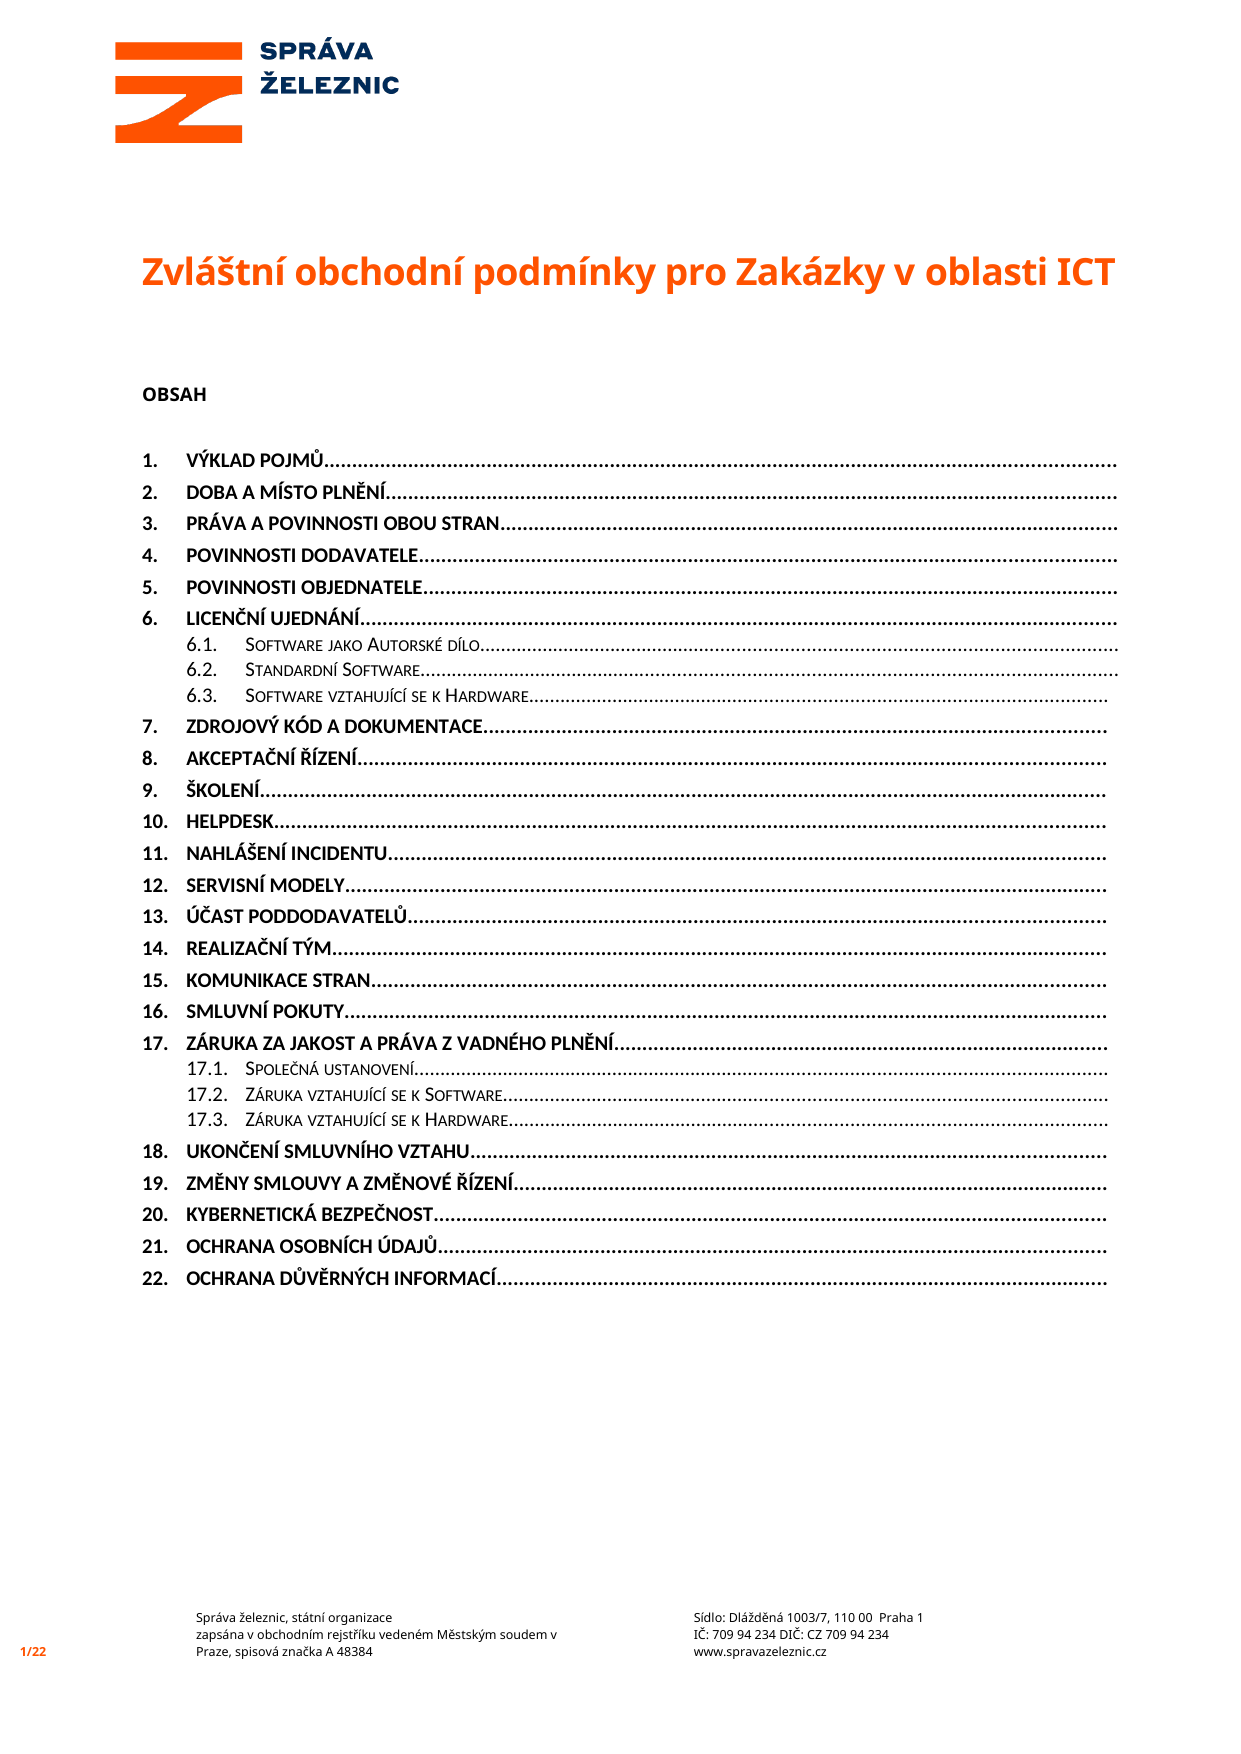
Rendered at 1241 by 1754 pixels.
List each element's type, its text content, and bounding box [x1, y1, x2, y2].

text 2. Doba a místo plnění 7 [142, 479, 980, 504]
text 19. Změny smlouvy a změnové řízení 18 [142, 1170, 980, 1195]
text 17.1. Společná ustanovení 17 [186, 1056, 980, 1081]
text 18. Ukončení smluvního vztahu 18 [142, 1138, 980, 1163]
text 6.2. Standardní Software 9 [186, 656, 980, 682]
text 17.3. Záruka vztahující se k Hardware 17 [186, 1106, 980, 1132]
text 17. Záruka za jakost a práva z vadného plnění 17 [142, 1030, 980, 1056]
text 9. Školení 12 [142, 777, 980, 802]
text 22. ochrana důvěrných informací 21 [142, 1265, 980, 1290]
text 16. Smluvní pokuty 16 [142, 998, 980, 1024]
text 21. Ochrana osobních údajů 20 [142, 1233, 980, 1258]
text 1. Výklad pojmů 3 [142, 447, 980, 473]
text 15. Komunikace stran 15 [142, 967, 980, 992]
text 7. Zdrojový kód a dokumentace 10 [142, 713, 980, 739]
text 6. Licenční ujednání 9 [142, 606, 980, 631]
picture [115, 37, 399, 143]
text 13. Účast poddodavatelů 15 [142, 903, 980, 929]
text 20. Kybernetická bezpečnost 19 [142, 1201, 980, 1227]
text 6.3. Software vztahující se k Hardware 10 [186, 682, 980, 707]
text 14. Realizační tým 15 [142, 935, 980, 961]
text Zvláštní obchodní podmínky pro Zakázky v oblasti ICT [142, 245, 1134, 296]
text 3. Práva a povinnosti obou stran 8 [142, 511, 980, 536]
text 8. Akceptační řízení 11 [142, 745, 980, 771]
text 5. Povinnosti objednatele 8 [142, 574, 980, 599]
text 10. HELPdesk 13 [142, 808, 980, 834]
text 6.1. Software jako Autorské dílo 9 [186, 631, 980, 656]
text 4. Povinnosti Dodavatele 8 [142, 542, 980, 568]
text 11. nahlášení incidentu 14 [142, 840, 980, 866]
text Obsah [142, 382, 1134, 407]
text 17.2. Záruka vztahující se k Software 17 [186, 1081, 980, 1106]
text 12. SERVISNí modely 14 [142, 872, 980, 897]
